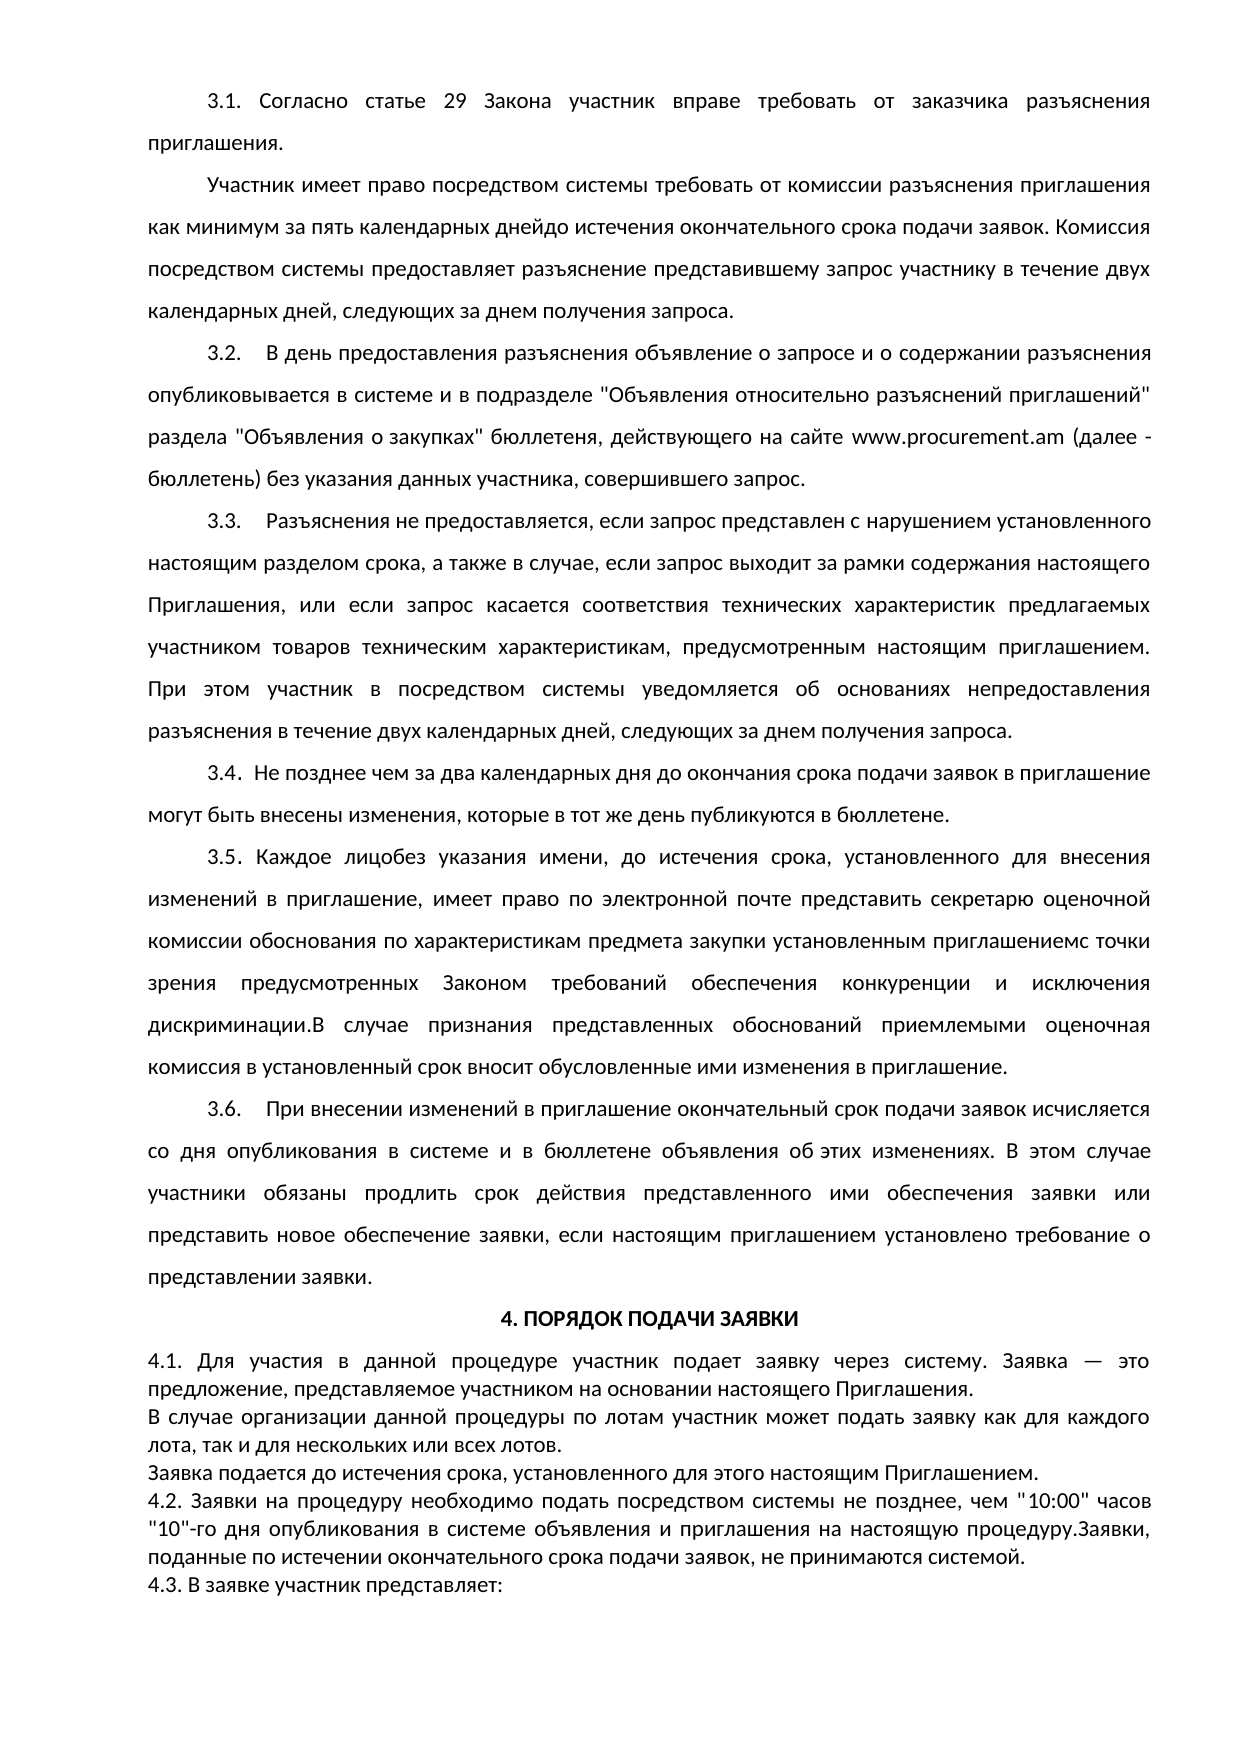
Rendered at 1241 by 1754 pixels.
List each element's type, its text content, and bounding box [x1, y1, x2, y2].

text 3.5․ Каждое лицобез указания имени, до истечения срока, установленного для внесения изменений в приглашение, имеет право по электронной почте представить секретарю оценочной комиссии обоснования по характеристикам предмета закупки установленным приглашениемс точки зрения предусмотренных Законом требований обеспечения конкуренции и исключения дискриминации.В случае признания представленных обоснований приемлемыми оценочная комиссия в установленный срок вносит обусловленные ими изменения в приглашение. [148, 842, 1152, 1080]
text 4. ПОРЯДОК ПОДАЧИ ЗАЯВКИ [148, 1304, 1152, 1332]
text 3.6. При внесении изменений в приглашение окончательный срок подачи заявок исчисляется со дня опубликования в системе и в бюллетене объявления об этих изменениях. В этом случае участники обязаны продлить срок действия представленного ими обеспечения заявки или представить новое обеспечение заявки, если настоящим приглашением установлено требование о представлении заявки. [148, 1094, 1152, 1290]
text 3.2. В день предоставления разъяснения объявление о запросе и о содержании разъяснения опубликовывается в системе и в подразделе "Объявления относительно разъяснений приглашений" раздела "Объявления о закупках" бюллетеня, действующего на сайте www.procurement.am (далее - бюллетень) без указания данных участника, совершившего запрос. [148, 338, 1152, 492]
text 3.4․ Не позднее чем за два календарных дня до окончания срока подачи заявок в приглашение могут быть внесены изменения, которые в тот же день публикуются в бюллетене. [148, 758, 1152, 828]
text 3.3. Разъяснения не предоставляется, если запрос представлен с нарушением установленного настоящим разделом срока, а также в случае, если запрос выходит за рамки содержания настоящего Приглашения, или если запрос касается соответствия технических характеристик предлагаемых участником товаров техническим характеристикам, предусмотренным настоящим приглашением. При этом участник в посредством системы уведомляется об основаниях непредоставления разъяснения в течение двух календарных дней, следующих за днем получения запроса. [148, 506, 1152, 744]
text 3.1. Согласно статье 29 Закона участник вправе требовать от заказчика разъяснения приглашения. [148, 86, 1152, 156]
text 4.2. Заявки на процедуру необходимо подать посредством системы не позднее, чем "10:00" часов "10"-го дня опубликования в системе объявления и приглашения на настоящую процедуру.Заявки, поданные по истечении окончательного срока подачи заявок, не принимаются системой. [148, 1486, 1152, 1570]
text Заявка подается до истечения срока, установленного для этого настоящим Приглашением. [148, 1458, 1152, 1486]
text В случае организации данной процедуры по лотам участник может подать заявку как для каждого лота, так и для нескольких или всех лотов. [148, 1402, 1152, 1458]
text 4.3. В заявке участник представляет: [148, 1570, 1152, 1598]
text 4.1. Для участия в данной процедуре участник подает заявку через систему. Заявка — это предложение, представляемое участником на основании настоящего Приглашения. [148, 1346, 1152, 1402]
text Участник имеет право посредством системы требовать от комиссии разъяснения приглашения как минимум за пять календарных днейдо истечения окончательного срока подачи заявок. Комиссия посредством системы предоставляет разъяснение представившему запрос участнику в течение двух календарных дней, следующих за днем получения запроса. [148, 170, 1152, 324]
